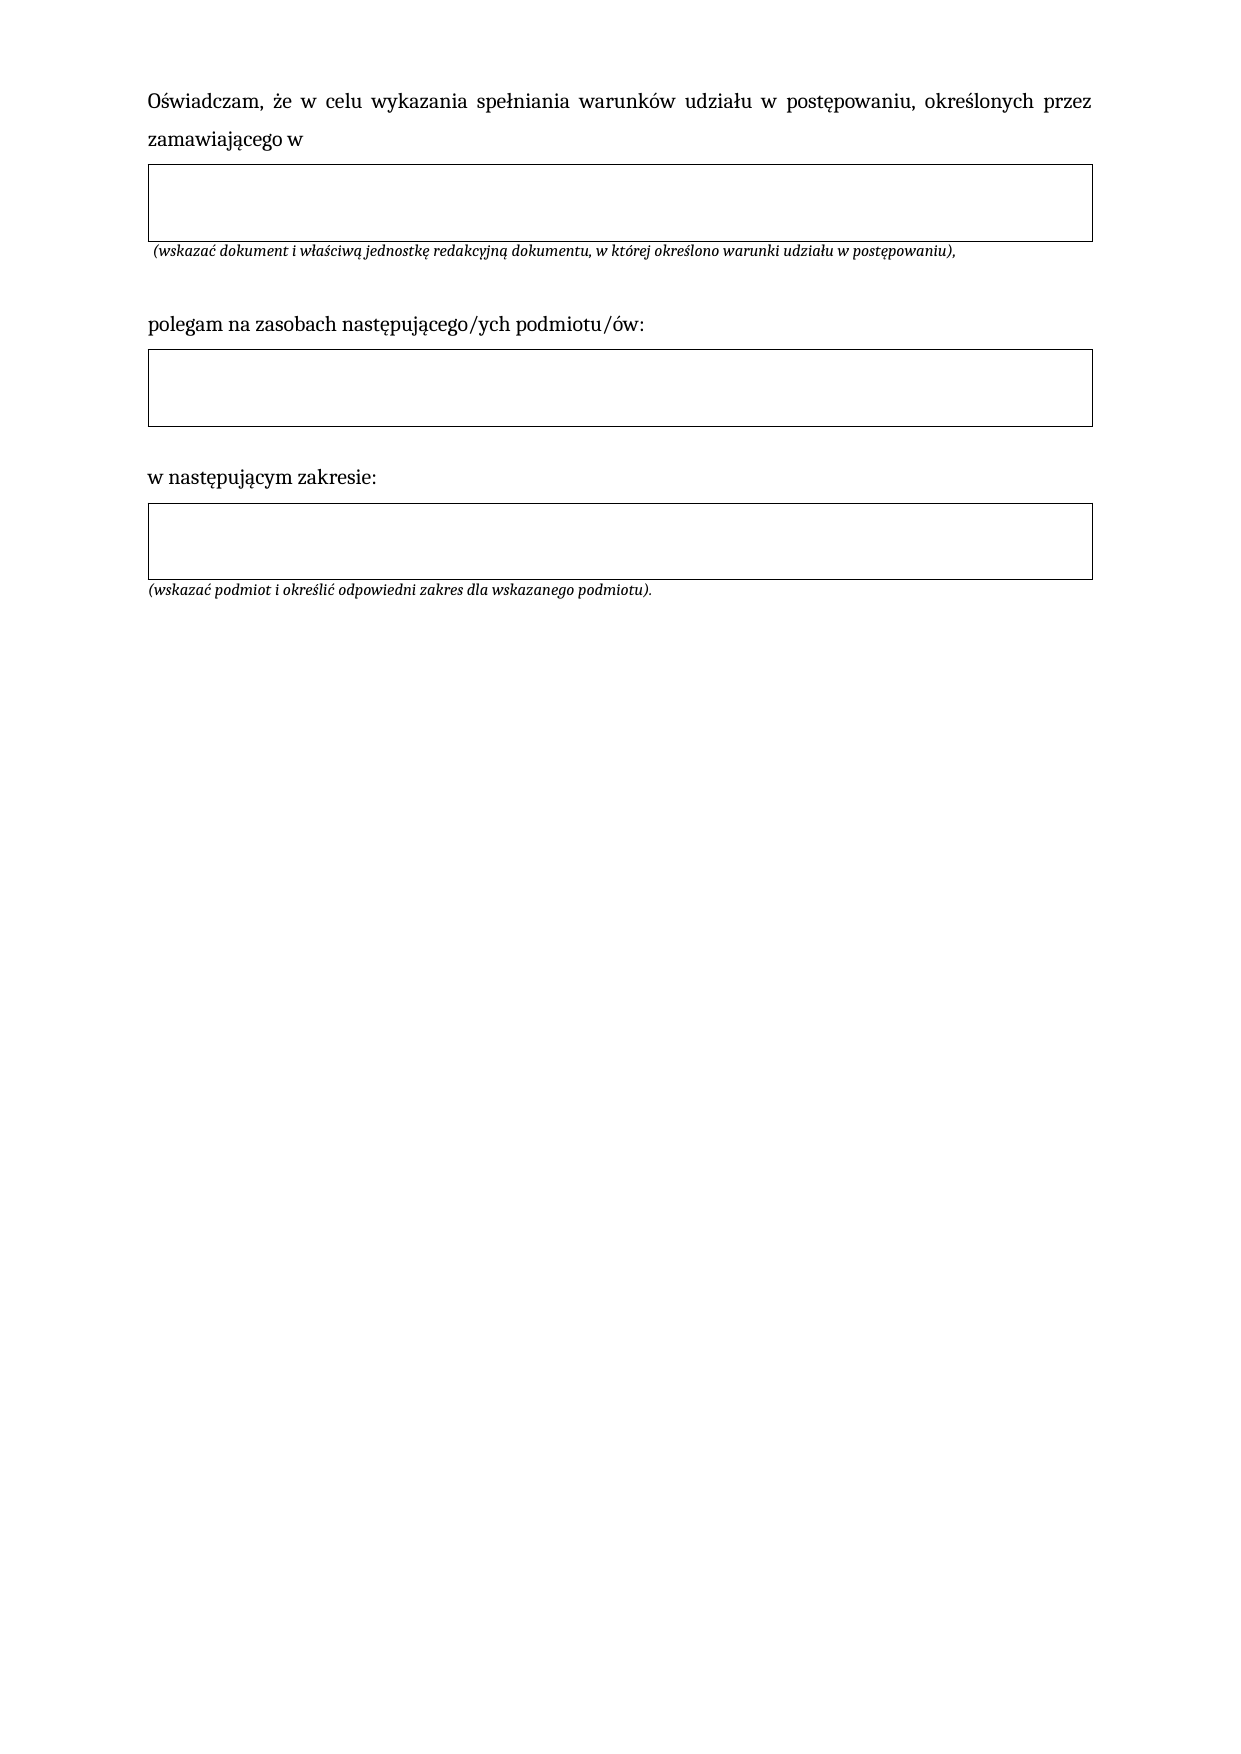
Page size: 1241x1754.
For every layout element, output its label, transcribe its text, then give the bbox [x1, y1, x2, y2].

text polegam na zasobach następującego/ych podmiotu/ów: [148, 311, 1093, 337]
table_header [149, 504, 1092, 579]
text Oświadczam, że w celu wykazania spełniania warunków udziału w postępowaniu, określonych przez zamawiającego w [148, 89, 1093, 152]
text (wskazać podmiot i określić odpowiedni zakres dla wskazanego podmiotu). [148, 580, 1093, 599]
table_header [149, 165, 1092, 241]
table_header [149, 350, 1092, 426]
text w następującym zakresie: [148, 465, 1093, 490]
text (wskazać dokument i właściwą jednostkę redakcyjną dokumentu, w której określono warunki udziału w postępowaniu), [148, 242, 1093, 261]
